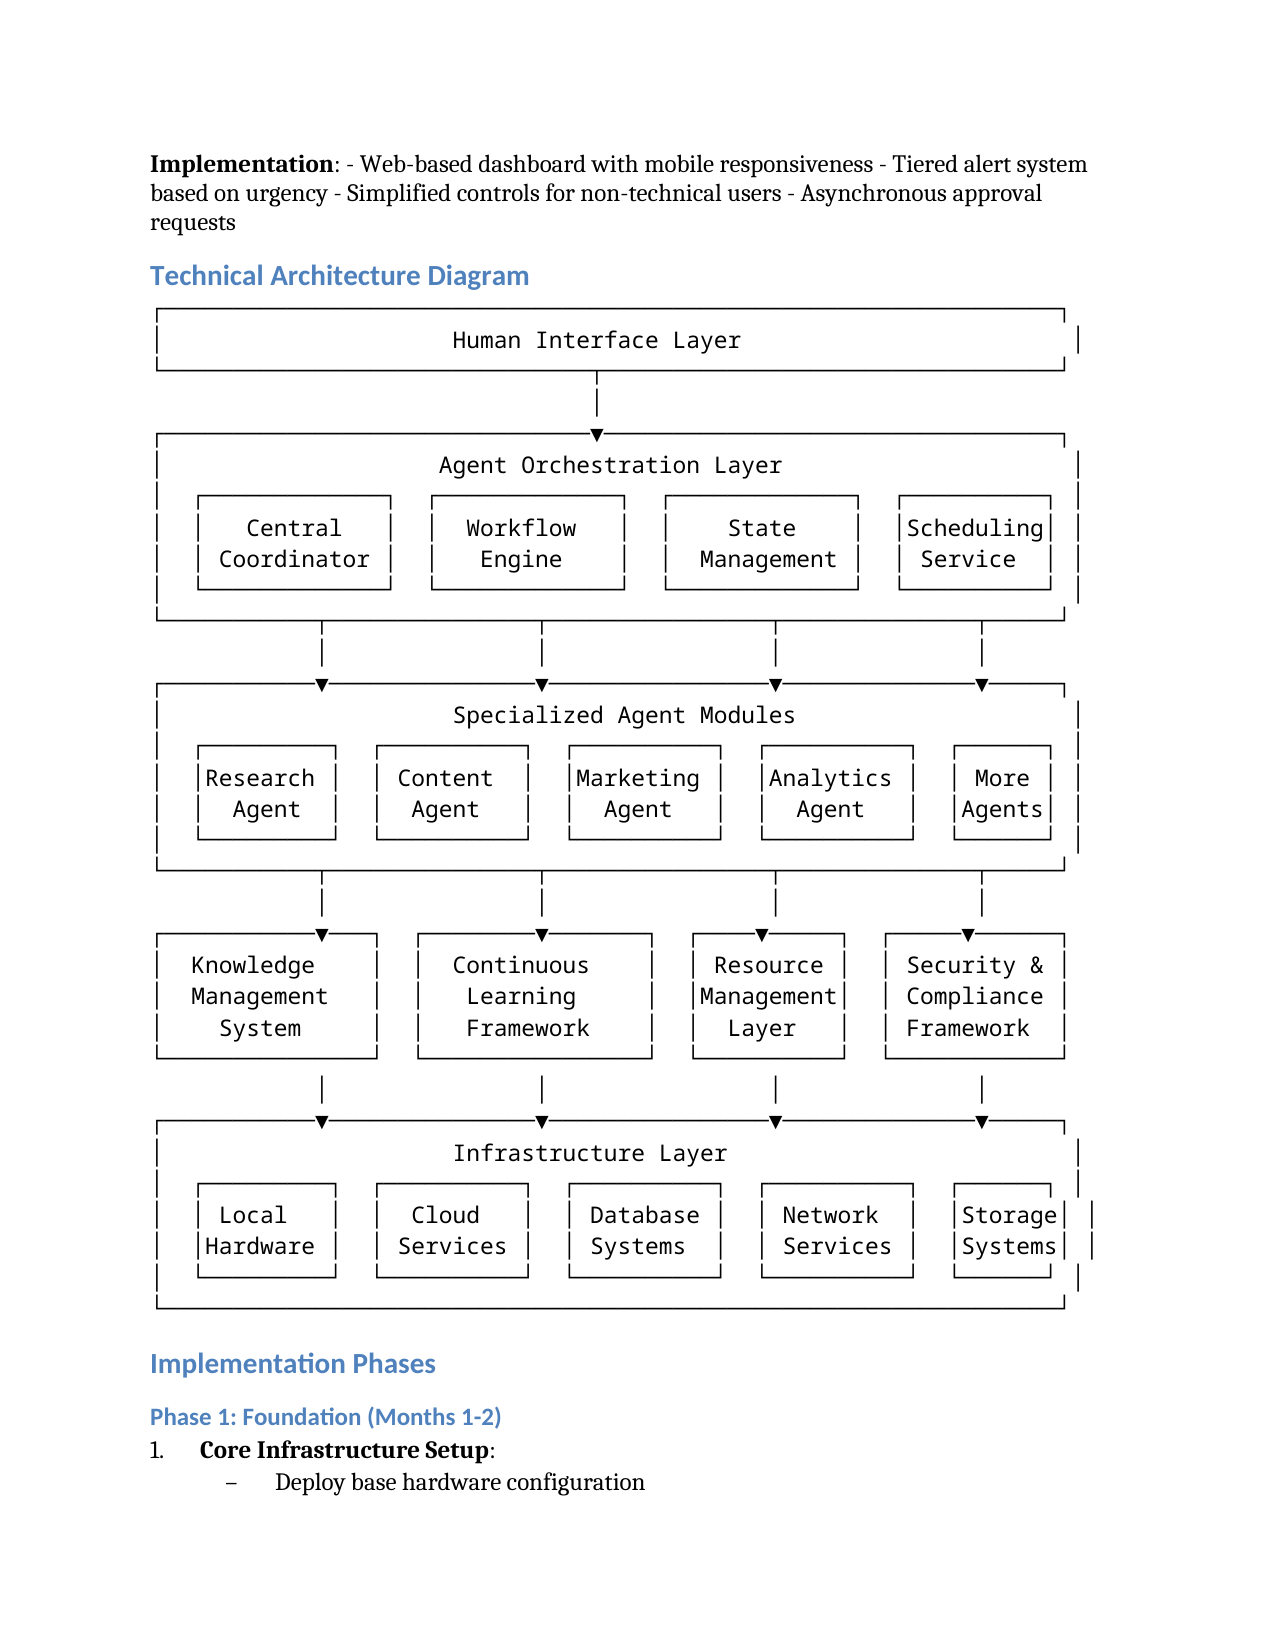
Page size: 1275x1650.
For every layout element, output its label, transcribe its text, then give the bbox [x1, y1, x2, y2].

text Implementation: - Web-based dashboard with mobile responsiveness - Tiered alert system based on urgency - Simplified controls for non-technical users - Asynchronous approval requests [150, 150, 1125, 236]
text ┌─────────────────────────────────────────────────────────────────┐ │ Human Interface Layer │ └───────────────────────────────┬─────────────────────────────────┘ │ ┌───────────────────────────────▼─────────────────────────────────┐ │ Agent Orchestration Layer │ │ ┌─────────────┐ ┌─────────────┐ ┌─────────────┐ ┌──────────┐ │ │ │ Central │ │ Workflow │ │ State │ │Scheduling│ │ │ │ Coordinator │ │ Engine │ │ Management │ │ Service │ │ │ └─────────────┘ └─────────────┘ └─────────────┘ └──────────┘ │ └───────────┬───────────────┬────────────────┬──────────────┬─────┘ │ │ │ │ ┌───────────▼───────────────▼────────────────▼──────────────▼─────┐ │ Specialized Agent Modules │ │ ┌─────────┐ ┌──────────┐ ┌──────────┐ ┌──────────┐ ┌──────┐ │ │ │Research │ │ Content │ │Marketing │ │Analytics │ │ More │ │ │ │ Agent │ │ Agent │ │ Agent │ │ Agent │ │Agents│ │ │ └─────────┘ └──────────┘ └──────────┘ └──────────┘ └──────┘ │ └───────────┬───────────────┬────────────────┬──────────────┬─────┘ │ │ │ │ ┌───────────▼───┐ ┌────────▼───────┐ ┌────▼─────┐ ┌─────▼──────┐ │ Knowledge │ │ Continuous │ │ Resource │ │ Security & │ │ Management │ │ Learning │ │Management│ │ Compliance │ │ System │ │ Framework │ │ Layer │ │ Framework │ └───────────────┘ └────────────────┘ └──────────┘ └────────────┘ │ │ │ │ ┌───────────▼───────────────▼────────────────▼──────────────▼─────┐ │ Infrastructure Layer │ │ ┌─────────┐ ┌──────────┐ ┌──────────┐ ┌──────────┐ ┌──────┐ │ │ │ Local │ │ Cloud │ │ Database │ │ Network │ │Storage│ │ │ │Hardware │ │ Services │ │ Systems │ │ Services │ │Systems│ │ │ └─────────┘ └──────────┘ └──────────┘ └──────────┘ └──────┘ │ └─────────────────────────────────────────────────────────────────┘ [150, 293, 1125, 1324]
subtitle Implementation Phases [150, 1345, 1125, 1380]
list Deploy base hardware configuration [225, 1468, 1125, 1497]
subtitle Phase 1: Foundation (Months 1-2) [150, 1401, 1125, 1432]
list Core Infrastructure Setup: [150, 1436, 1125, 1464]
subtitle Technical Architecture Diagram [150, 257, 1125, 293]
